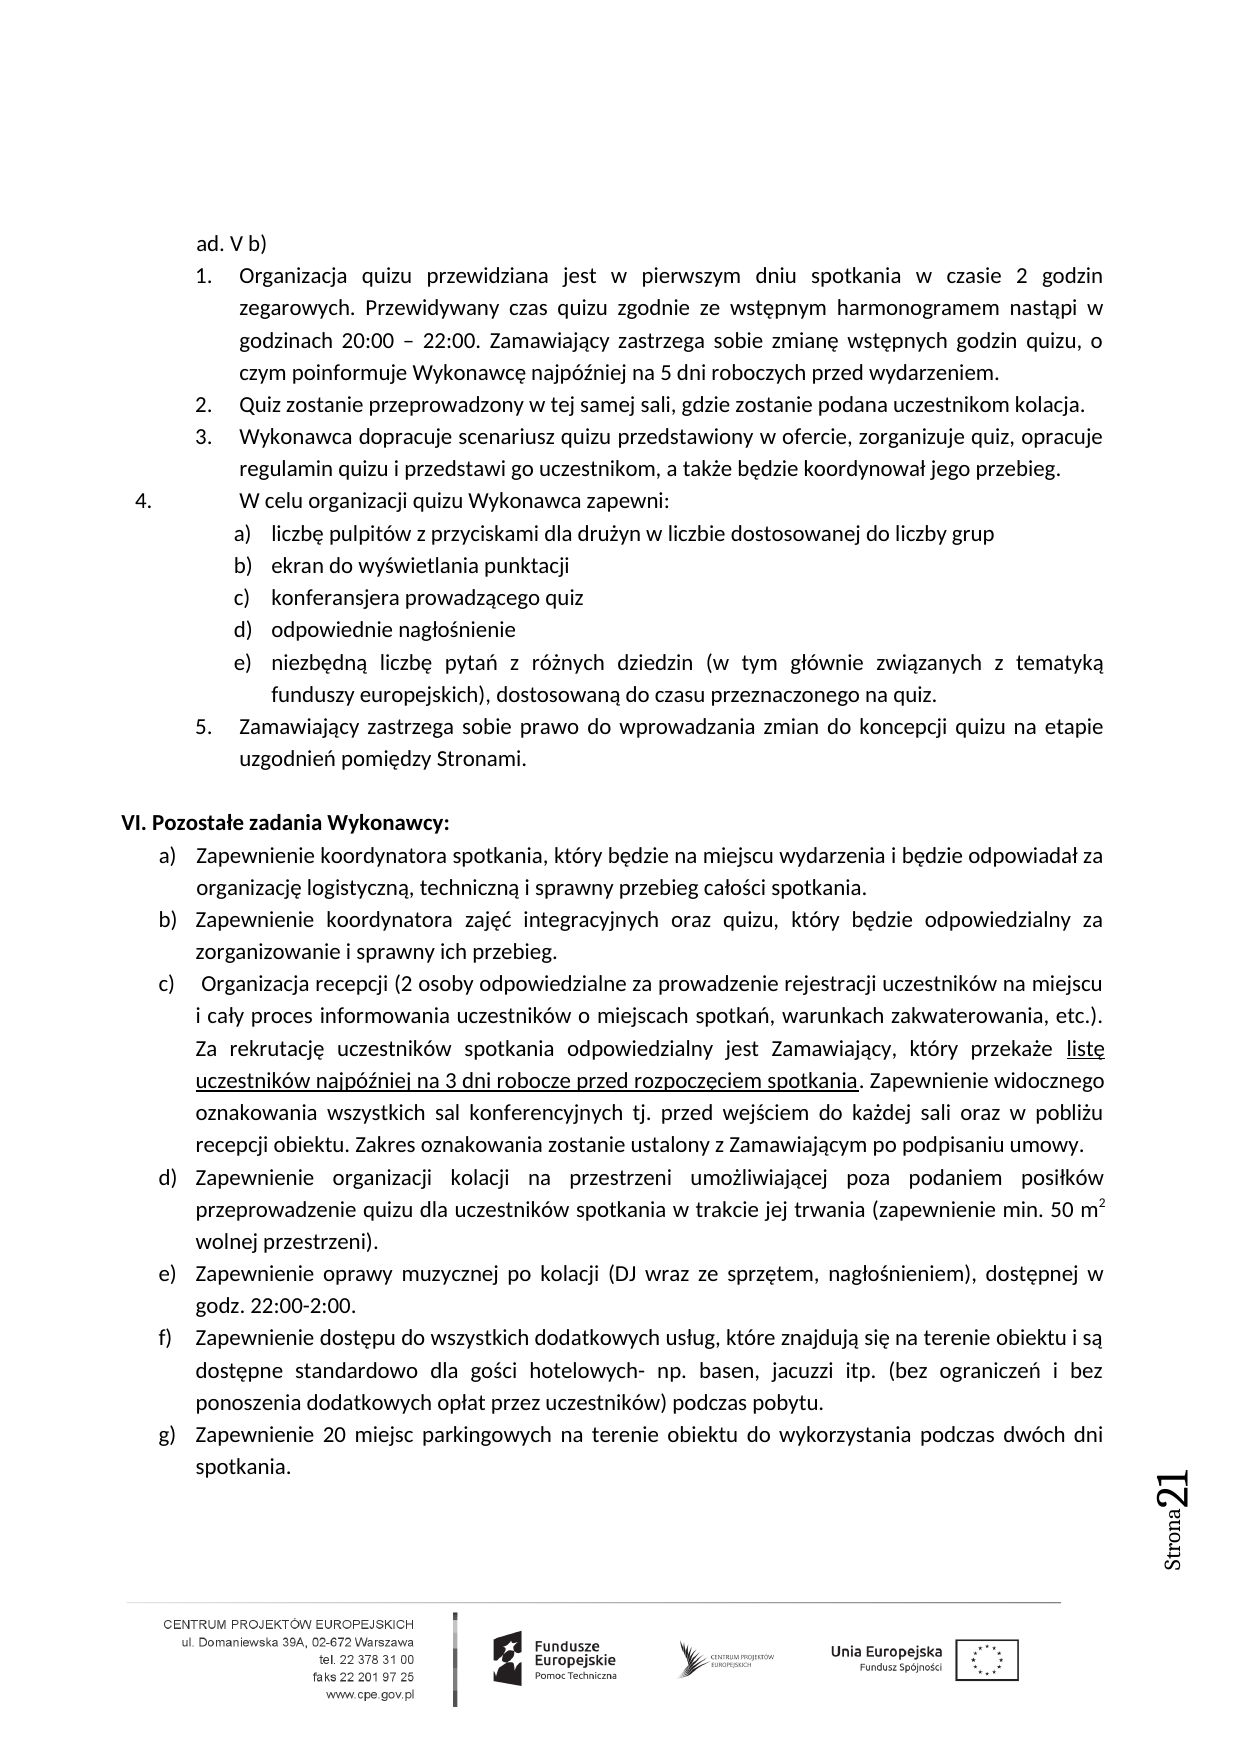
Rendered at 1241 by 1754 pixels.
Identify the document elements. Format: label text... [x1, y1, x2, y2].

list Zamawiający zastrzega sobie prawo do wprowadzania zmian do koncepcji quizu na etapie uzgodnień pomiędzy Stronami. [195, 712, 1105, 772]
list Wykonawca dopracuje scenariusz quizu przedstawiony w ofercie, zorganizuje quiz, opracuje regulamin quizu i przedstawi go uczestnikom, a także będzie koordynował jego przebieg. [195, 422, 1105, 482]
list odpowiednie nagłośnienie [233, 615, 1105, 643]
list Zapewnienie dostępu do wszystkich dodatkowych usług, które znajdują się na terenie obiektu i są dostępne standardowo dla gości hotelowych- np. basen, jacuzzi itp. (bez ograniczeń i bez ponoszenia dodatkowych opłat przez uczestników) podczas pobytu. [158, 1323, 1105, 1416]
list Zapewnienie organizacji kolacji na przestrzeni umożliwiającej poza podaniem posiłków przeprowadzenie quizu dla uczestników spotkania w trakcie jej trwania (zapewnienie min. 50 m2 wolnej przestrzeni). [158, 1163, 1105, 1255]
text ad. V b) [196, 229, 1105, 257]
text VI. Pozostałe zadania Wykonawcy: [121, 808, 1105, 837]
list Zapewnienie 20 miejsc parkingowych na terenie obiektu do wykorzystania podczas dwóch dni spotkania. [158, 1420, 1105, 1480]
list Quiz zostanie przeprowadzony w tej samej sali, gdzie zostanie podana uczestnikom kolacja. [195, 390, 1105, 418]
list W celu organizacji quizu Wykonawca zapewni: [121, 487, 1105, 515]
list Organizacja quizu przewidziana jest w pierwszym dniu spotkania w czasie 2 godzin zegarowych. Przewidywany czas quizu zgodnie ze wstępnym harmonogramem nastąpi w godzinach 20:00 – 22:00. Zamawiający zastrzega sobie zmianę wstępnych godzin quizu, o czym poinformuje Wykonawcę najpóźniej na 5 dni roboczych przed wydarzeniem. [195, 261, 1105, 386]
list liczbę pulpitów z przyciskami dla drużyn w liczbie dostosowanej do liczby grup [233, 519, 1105, 547]
list Zapewnienie oprawy muzycznej po kolacji (DJ wraz ze sprzętem, nagłośnieniem), dostępnej w godz. 22:00-2:00. [158, 1259, 1105, 1319]
list Zapewnienie koordynatora spotkania, który będzie na miejscu wydarzenia i będzie odpowiadał za organizację logistyczną, techniczną i sprawny przebieg całości spotkania. [158, 841, 1105, 901]
list Organizacja recepcji (2 osoby odpowiedzialne za prowadzenie rejestracji uczestników na miejscu i cały proces informowania uczestników o miejscach spotkań, warunkach zakwaterowania, etc.). Za rekrutację uczestników spotkania odpowiedzialny jest Zamawiający, który przekaże listę uczestników najpóźniej na 3 dni robocze przed rozpoczęciem spotkania. Zapewnienie widocznego oznakowania wszystkich sal konferencyjnych tj. przed wejściem do każdej sali oraz w pobliżu recepcji obiektu. Zakres oznakowania zostanie ustalony z Zamawiającym po podpisaniu umowy. [158, 969, 1105, 1158]
picture [121, 1597, 1066, 1712]
list niezbędną liczbę pytań z różnych dziedzin (w tym głównie związanych z tematyką funduszy europejskich), dostosowaną do czasu przeznaczonego na quiz. [233, 648, 1105, 708]
list Zapewnienie koordynatora zajęć integracyjnych oraz quizu, który będzie odpowiedzialny za zorganizowanie i sprawny ich przebieg. [158, 905, 1105, 965]
list ekran do wyświetlania punktacji [233, 551, 1105, 579]
list konferansjera prowadzącego quiz [233, 583, 1105, 611]
